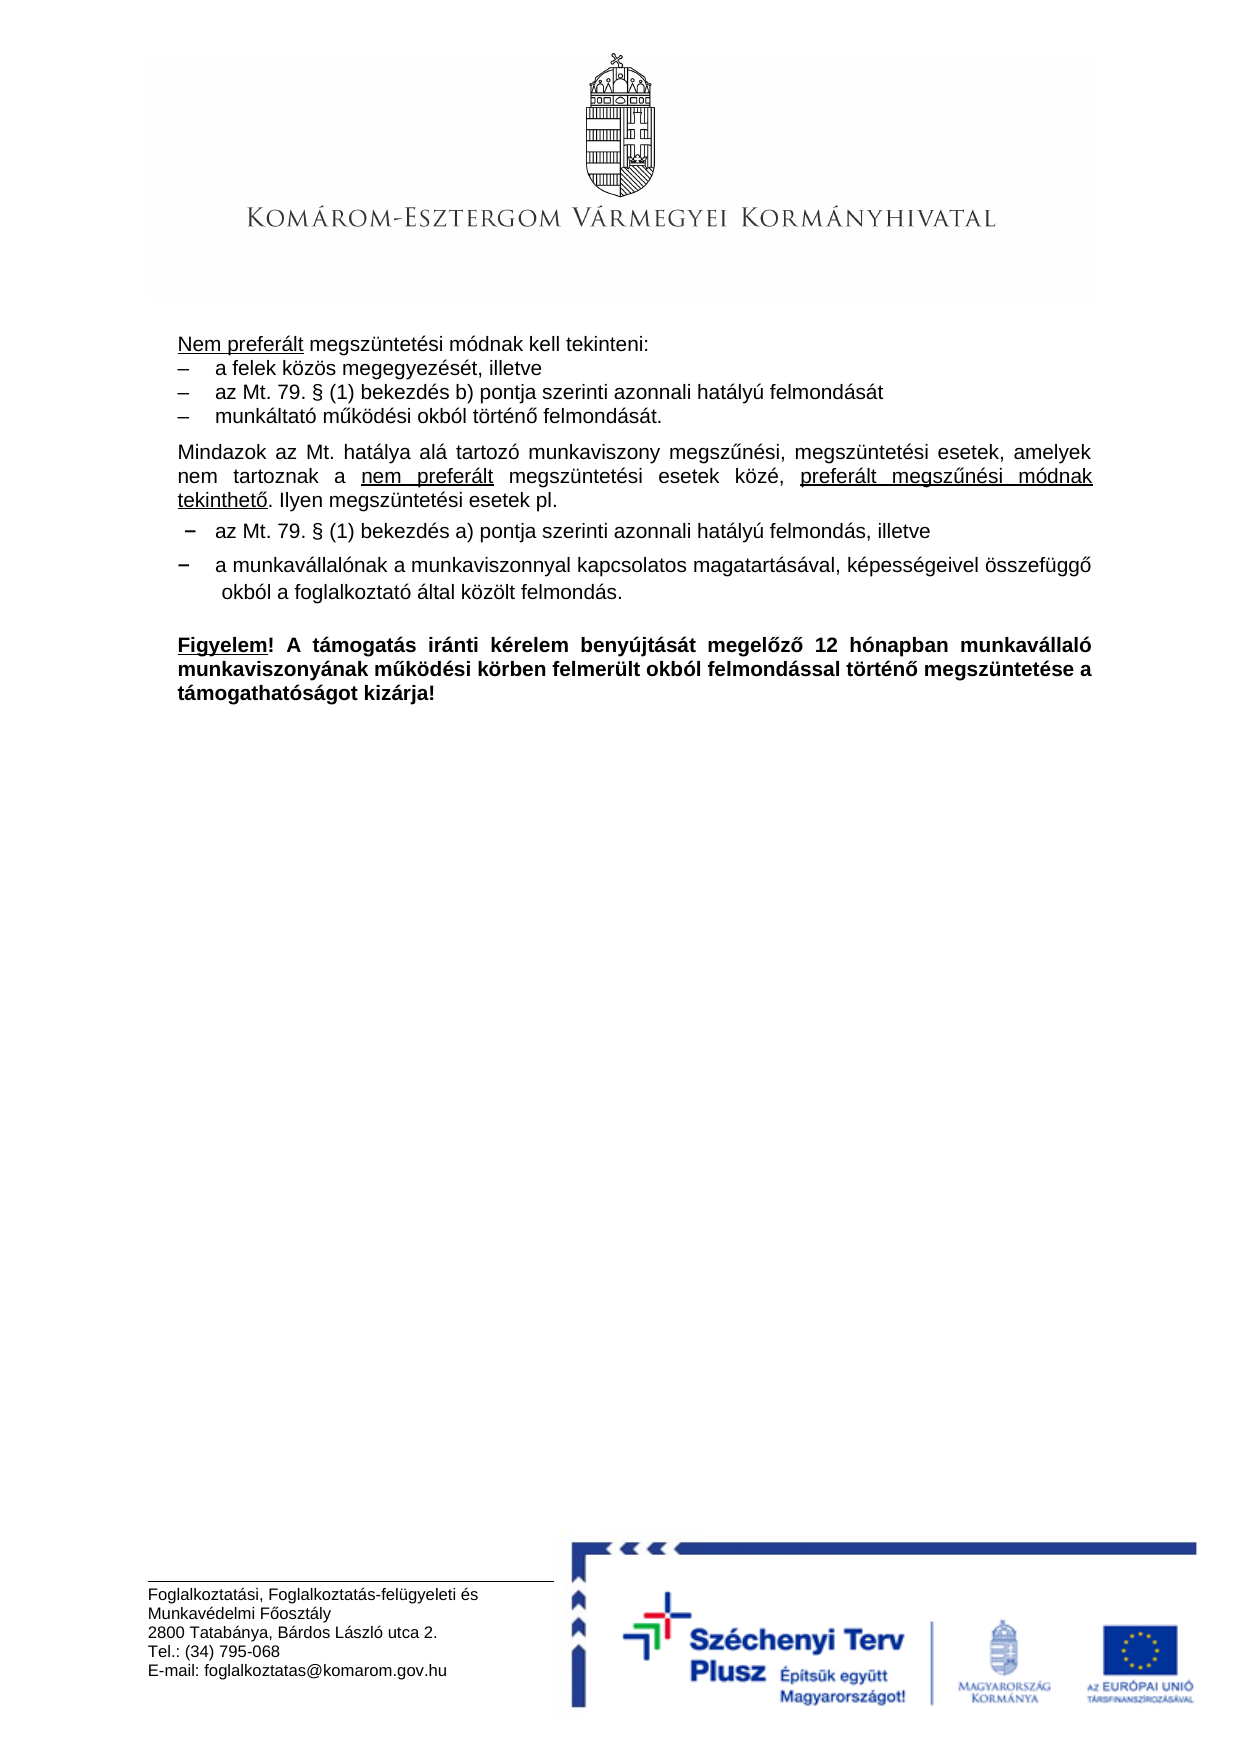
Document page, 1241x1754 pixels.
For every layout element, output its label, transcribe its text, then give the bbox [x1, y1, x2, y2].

picture [147, 53, 1093, 301]
text Nem preferált megszüntetési módnak kell tekinteni: [177, 332, 1093, 356]
list munkáltató működési okból történő felmondását. [177, 403, 1093, 427]
text Figyelem! A támogatás iránti kérelem benyújtását megelőző 12 hónapban munkavállaló munkaviszonyának működési körben felmerült okból felmondással történő megszüntetése a támogathatóságot kizárja! [177, 633, 1093, 704]
text Mindazok az Mt. hatálya alá tartozó munkaviszony megszűnési, megszüntetési esetek, amelyek nem tartoznak a nem preferált megszüntetési esetek közé, preferált megszűnési módnak tekinthető. Ilyen megszüntetési esetek pl. [177, 439, 1093, 511]
picture [552, 1527, 1234, 1745]
list az Mt. 79. § (1) bekezdés a) pontja szerinti azonnali hatályú felmondás, illetve [184, 511, 1093, 545]
list a felek közös megegyezését, illetve [177, 356, 1093, 379]
list az Mt. 79. § (1) bekezdés b) pontja szerinti azonnali hatályú felmondását [177, 379, 1093, 403]
list a munkavállalónak a munkaviszonnyal kapcsolatos magatartásával, képességeivel összefüggő okból a foglalkoztató által közölt felmondás. [177, 545, 1093, 603]
